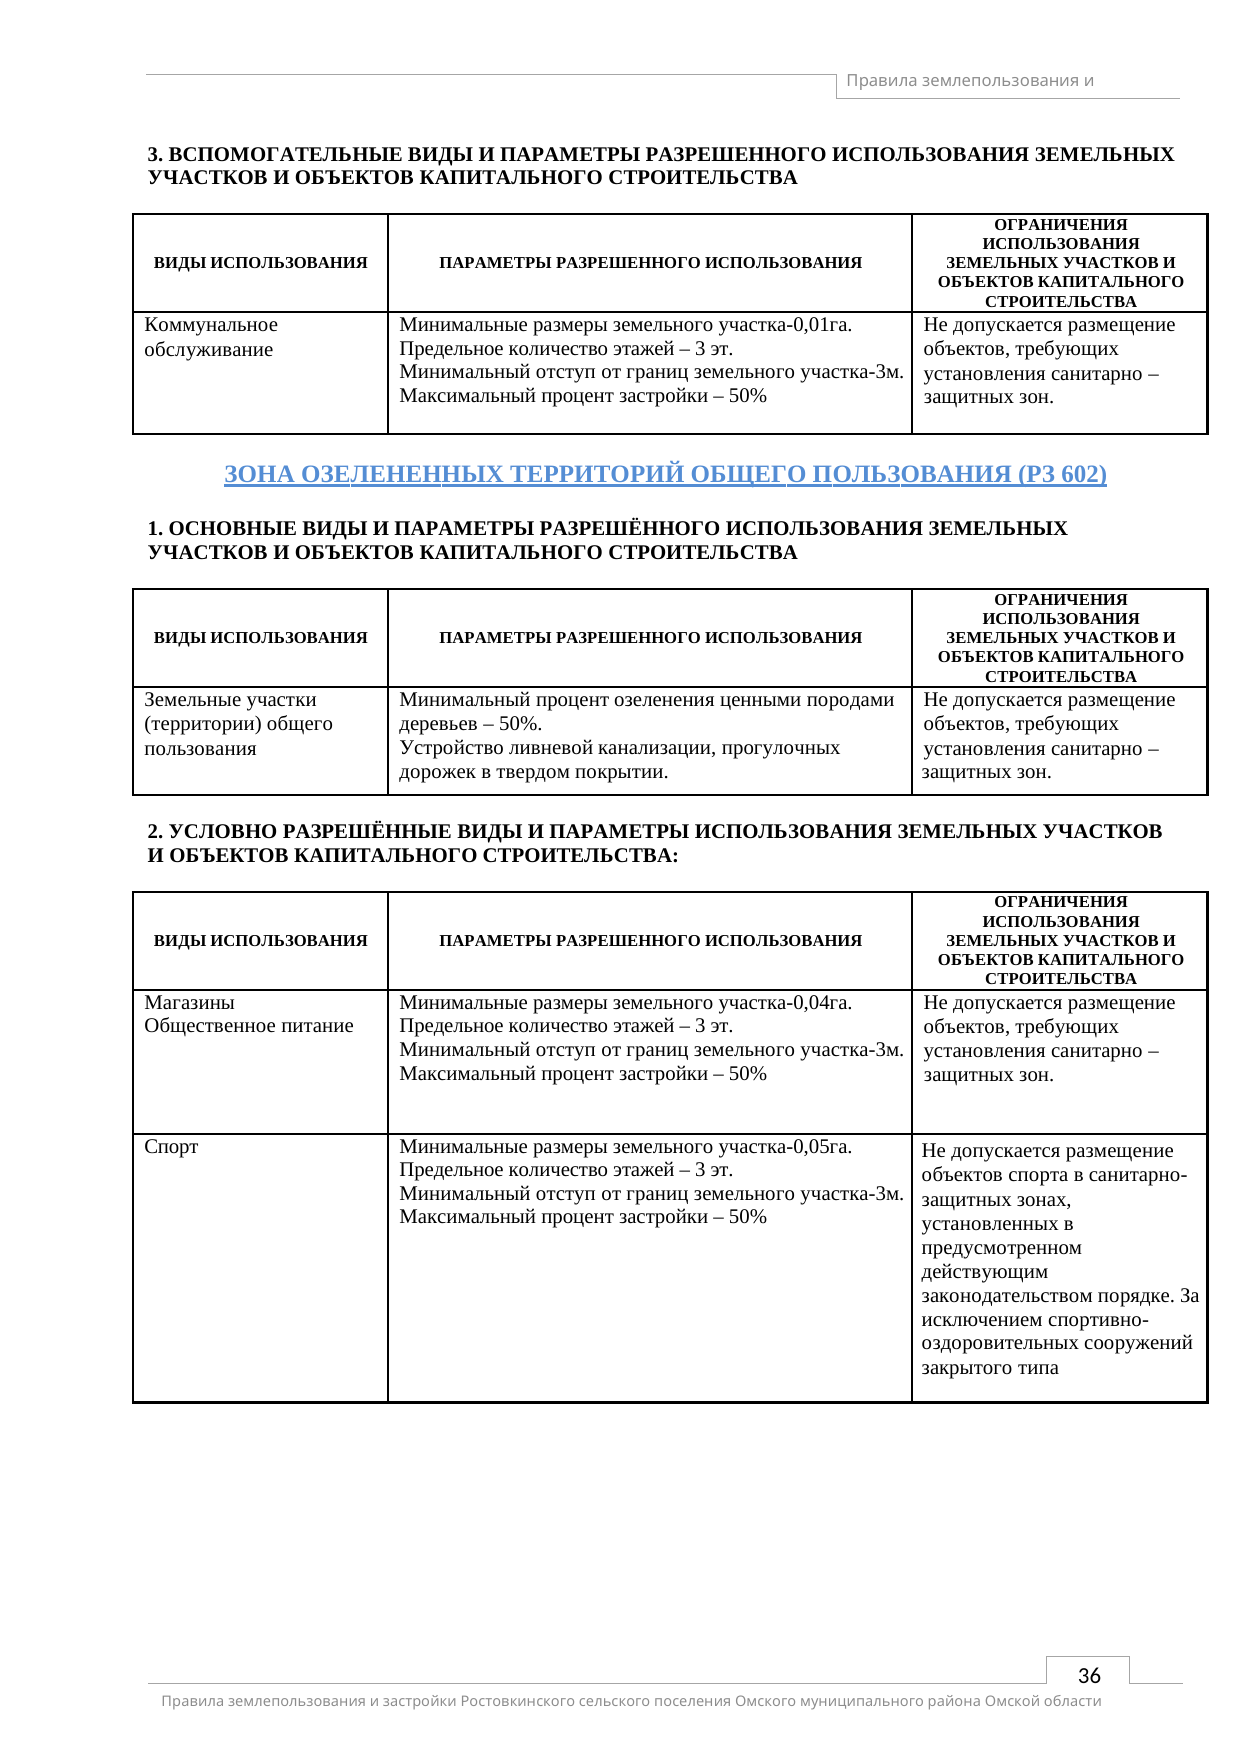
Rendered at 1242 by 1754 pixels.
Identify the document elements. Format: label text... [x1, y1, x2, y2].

table_cell Минимальные размеры земельного участка-0,04га. Предельное количество этажей – 3 эт. Минимальный отступ от границ земельного участка-3м. Максимальный процент застройки – 50% [389, 991, 911, 1133]
table_cell Минимальный процент озеленения ценными породами деревьев – 50%. Устройство ливневой канализации, прогулочных дорожек в твердом покрытии. [389, 688, 911, 793]
table_header ПАРАМЕТРЫ РАЗРЕШЕННОГО ИСПОЛЬЗОВАНИЯ [389, 590, 911, 686]
table_header ОГРАНИЧЕНИЯ ИСПОЛЬЗОВАНИЯ ЗЕМЕЛЬНЫХ УЧАСТКОВ И ОБЪЕКТОВ КАПИТАЛЬНОГО СТРОИТЕЛЬСТВА [913, 590, 1206, 686]
table_header ПАРАМЕТРЫ РАЗРЕШЕННОГО ИСПОЛЬЗОВАНИЯ [389, 215, 911, 311]
table_cell Не допускается размещение объектов, требующих установления санитарно – защитных зон. [913, 313, 1206, 433]
table_cell Не допускается размещение объектов, требующих установления санитарно – защитных зон. [913, 688, 1206, 793]
table_header ОГРАНИЧЕНИЯ ИСПОЛЬЗОВАНИЯ ЗЕМЕЛЬНЫХ УЧАСТКОВ И ОБЪЕКТОВ КАПИТАЛЬНОГО СТРОИТЕЛЬСТВА [913, 215, 1206, 311]
table_cell Не допускается размещение объектов спорта в санитарно- защитных зонах, установленных в предусмотренном действующим законодательством порядке. За исключением спортивно- оздоровительных сооружений закрытого типа [913, 1135, 1206, 1401]
table_cell Минимальные размеры земельного участка-0,05га. Предельное количество этажей – 3 эт. Минимальный отступ от границ земельного участка-3м. Максимальный процент застройки – 50% [389, 1135, 911, 1401]
table_header ПАРАМЕТРЫ РАЗРЕШЕННОГО ИСПОЛЬЗОВАНИЯ [389, 893, 911, 989]
text ЗОНА ОЗЕЛЕНЕННЫХ ТЕРРИТОРИЙ ОБЩЕГО ПОЛЬЗОВАНИЯ (РЗ 602) [224, 459, 1227, 487]
table_cell Не допускается размещение объектов, требующих установления санитарно – защитных зон. [913, 991, 1206, 1133]
text 1. ОСНОВНЫЕ ВИДЫ И ПАРАМЕТРЫ РАЗРЕШЁННОГО ИСПОЛЬЗОВАНИЯ ЗЕМЕЛЬНЫХ УЧАСТКОВ И ОБЪЕКТОВ КАПИТАЛЬНОГО СТРОИТЕЛЬСТВА [147, 516, 1082, 564]
table_header ОГРАНИЧЕНИЯ ИСПОЛЬЗОВАНИЯ ЗЕМЕЛЬНЫХ УЧАСТКОВ И ОБЪЕКТОВ КАПИТАЛЬНОГО СТРОИТЕЛЬСТВА [913, 893, 1206, 989]
text 3. ВСПОМОГАТЕЛЬНЫЕ ВИДЫ И ПАРАМЕТРЫ РАЗРЕШЕННОГО ИСПОЛЬЗОВАНИЯ ЗЕМЕЛЬНЫХ УЧАСТКОВ И ОБЪЕКТОВ КАПИТАЛЬНОГО СТРОИТЕЛЬСТВА [147, 142, 1187, 189]
table_header ВИДЫ ИСПОЛЬЗОВАНИЯ [134, 590, 387, 686]
table_cell Коммунальное обслуживание [134, 313, 387, 433]
table_cell Магазины Общественное питание [134, 991, 387, 1133]
table_cell Спорт [134, 1135, 387, 1401]
table_cell Земельные участки (территории) общего пользования [134, 688, 387, 793]
table_cell Минимальные размеры земельного участка-0,01га. Предельное количество этажей – 3 эт. Минимальный отступ от границ земельного участка-3м. Максимальный процент застройки – 50% [389, 313, 911, 433]
table_header ВИДЫ ИСПОЛЬЗОВАНИЯ [134, 893, 387, 989]
table_header ВИДЫ ИСПОЛЬЗОВАНИЯ [134, 215, 387, 311]
text 2. УСЛОВНО РАЗРЕШЁННЫЕ ВИДЫ И ПАРАМЕТРЫ ИСПОЛЬЗОВАНИЯ ЗЕМЕЛЬНЫХ УЧАСТКОВ И ОБЪЕКТОВ КАПИТАЛЬНОГО СТРОИТЕЛЬСТВА: [147, 820, 1176, 867]
